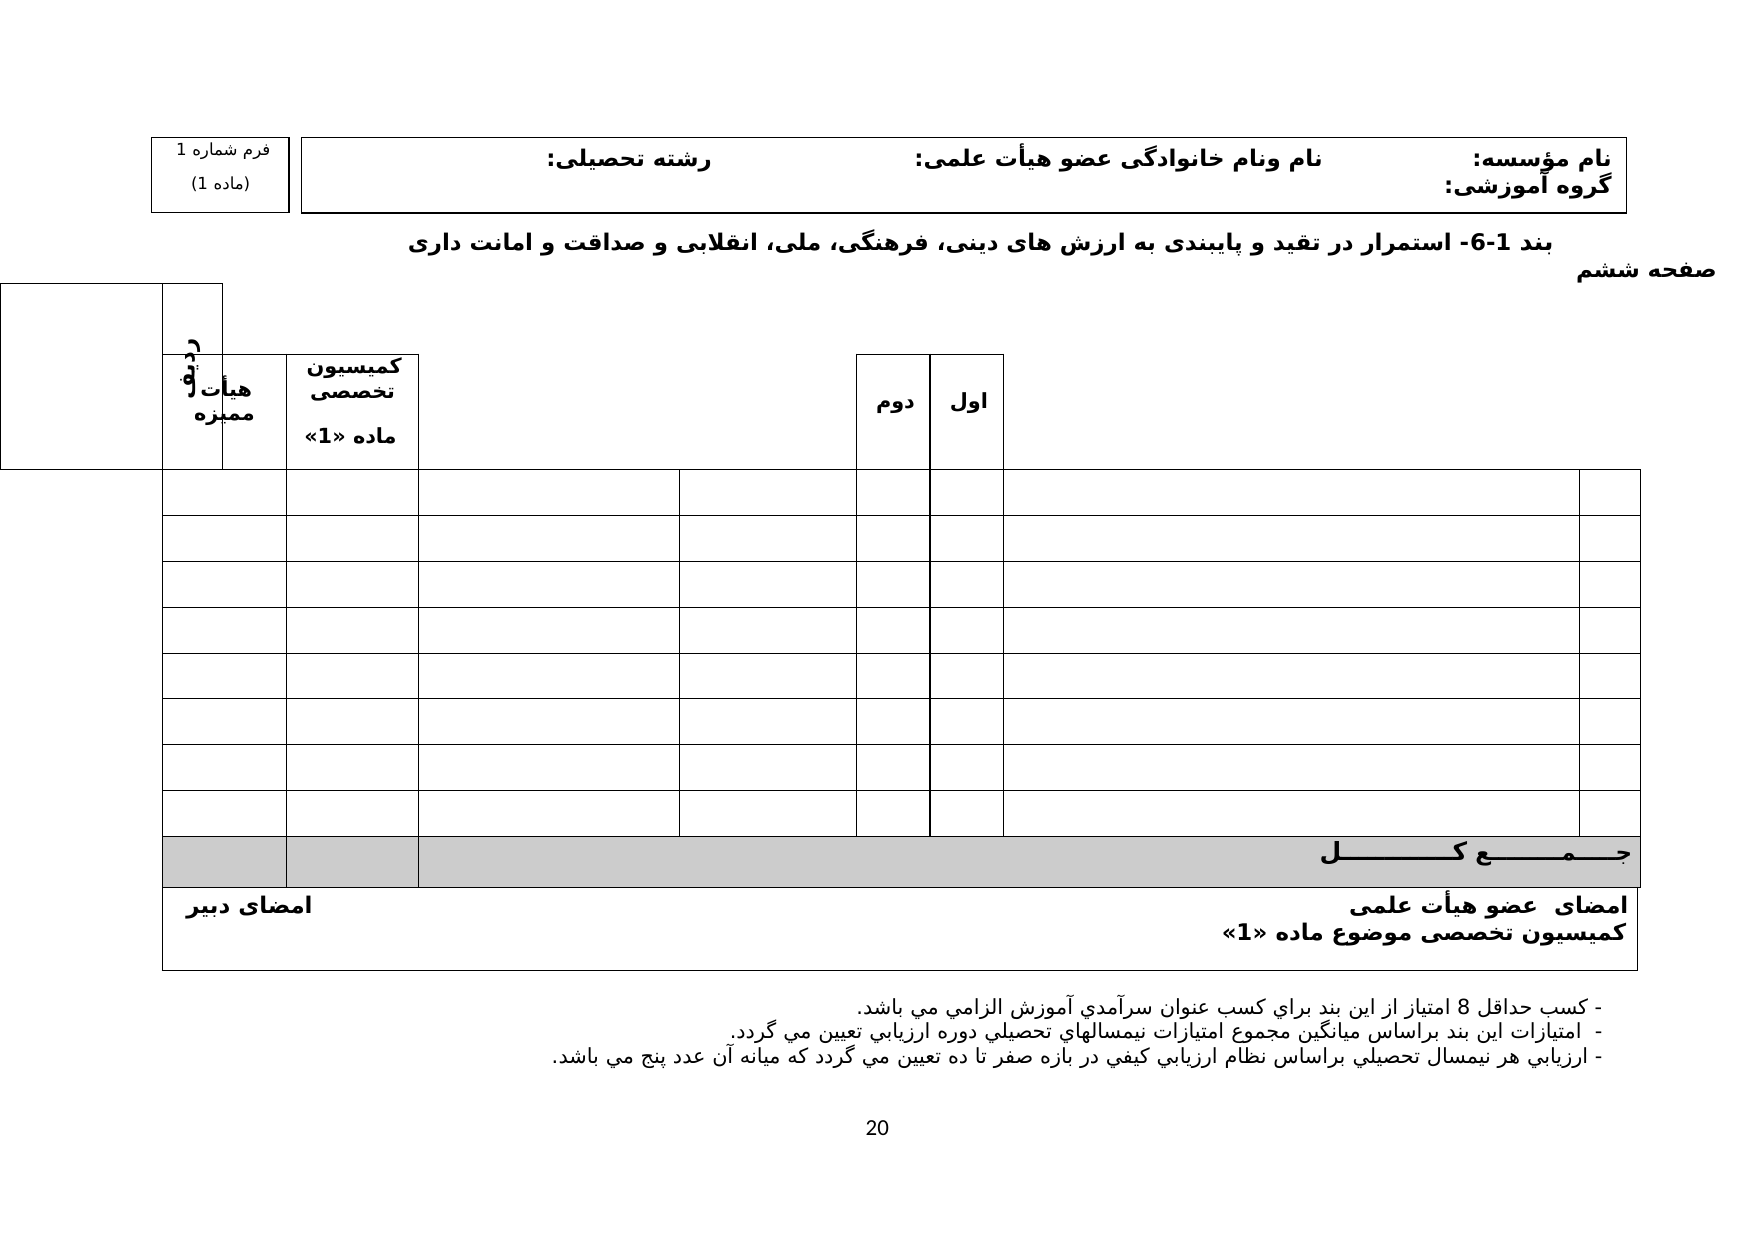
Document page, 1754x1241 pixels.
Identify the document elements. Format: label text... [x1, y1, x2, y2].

table_cell [680, 791, 856, 836]
table_cell [857, 791, 929, 836]
table_cell [163, 562, 286, 607]
table_cell [680, 470, 856, 515]
table_cell [680, 562, 856, 607]
text - كسب حداقل 8 امتياز از اين بند براي كسب عنوان سرآمدي آموزش الزامي مي باشد. [37, 995, 1642, 1019]
table_cell [1580, 516, 1640, 561]
table_header ردیف [163, 284, 222, 354]
table_cell [1580, 699, 1640, 744]
table_cell [419, 516, 679, 561]
table_cell [931, 608, 1003, 652]
table_cell [680, 699, 856, 744]
table_cell [857, 470, 929, 515]
table_cell [1580, 608, 1640, 652]
table_cell [163, 654, 286, 698]
table_cell [419, 562, 679, 607]
table_cell [931, 699, 1003, 744]
table_cell [163, 699, 286, 744]
table_cell اول [931, 355, 1003, 469]
text بند 1-6- استمرار در تقید و پایبندی به ارزش های دینی، فرهنگی، ملی، انقلابی و صداقت و امانت داری صفحه ششم [37, 227, 1720, 283]
table_cell [1580, 470, 1640, 515]
table_cell [1004, 745, 1579, 790]
table_cell [287, 654, 418, 698]
table_cell [857, 654, 929, 698]
table_cell [1004, 516, 1579, 561]
table_cell [680, 608, 856, 652]
table_cell [419, 745, 679, 790]
table_cell [419, 470, 679, 515]
table_cell [163, 791, 286, 836]
table_cell [1004, 654, 1579, 698]
table_cell [1580, 791, 1640, 836]
table_cell دوم [857, 355, 929, 469]
table_cell [163, 745, 286, 790]
table_cell [419, 791, 679, 836]
table_cell [857, 516, 929, 561]
table_cell هیأت ممیزه [223, 355, 286, 469]
table_cell [287, 837, 418, 887]
table_cell [1580, 745, 1640, 790]
table_cell [1004, 791, 1579, 836]
table_cell کمیسیون تخصصی ماده «1» [287, 355, 418, 469]
table_cell [287, 791, 418, 836]
table_cell [680, 745, 856, 790]
text - ارزيابي هر نيمسال تحصيلي براساس نظام ارزيابي كيفي در بازه صفر تا ده تعيين مي گردد كه ميانه آن عدد پنج مي باشد. [37, 1044, 1602, 1068]
table_cell [857, 608, 929, 652]
table_cell [1004, 470, 1579, 515]
table_cell [1004, 608, 1579, 652]
table_cell [287, 608, 418, 652]
table_cell [680, 516, 856, 561]
table_cell [163, 837, 286, 887]
table_cell [163, 470, 286, 515]
table_cell [1580, 562, 1640, 607]
table_cell هیأت ممیزه [163, 355, 222, 469]
table_cell [931, 745, 1003, 790]
table_cell [419, 654, 679, 698]
table_cell [680, 654, 856, 698]
table_cell [857, 745, 929, 790]
table_cell [163, 516, 286, 561]
table_cell [287, 470, 418, 515]
table_cell [857, 699, 929, 744]
table_cell [1004, 699, 1579, 744]
table_cell امضای عضو هیأت علمی امضای دبیر کمیسیون تخصصی موضوع ماده «1» [163, 888, 1637, 970]
table_cell [931, 470, 1003, 515]
text - امتيازات اين بند براساس ميانگين مجموع امتيازات نيمسالهاي تحصيلي دوره ارزيابي تعيين مي گردد. [37, 1019, 1602, 1044]
table_cell [931, 516, 1003, 561]
table_cell [287, 562, 418, 607]
table_cell [287, 745, 418, 790]
table_cell [931, 654, 1003, 698]
table_cell [419, 699, 679, 744]
table_cell [163, 608, 286, 652]
table_cell [1004, 562, 1579, 607]
table_cell [287, 699, 418, 744]
table_cell [419, 608, 679, 652]
table_cell [287, 516, 418, 561]
table_cell [931, 791, 1003, 836]
table_cell [1580, 654, 1640, 698]
table_cell جـــــمـــــــــع کـــــــــــــل [419, 837, 1640, 887]
table_cell [931, 562, 1003, 607]
table_cell [857, 562, 929, 607]
